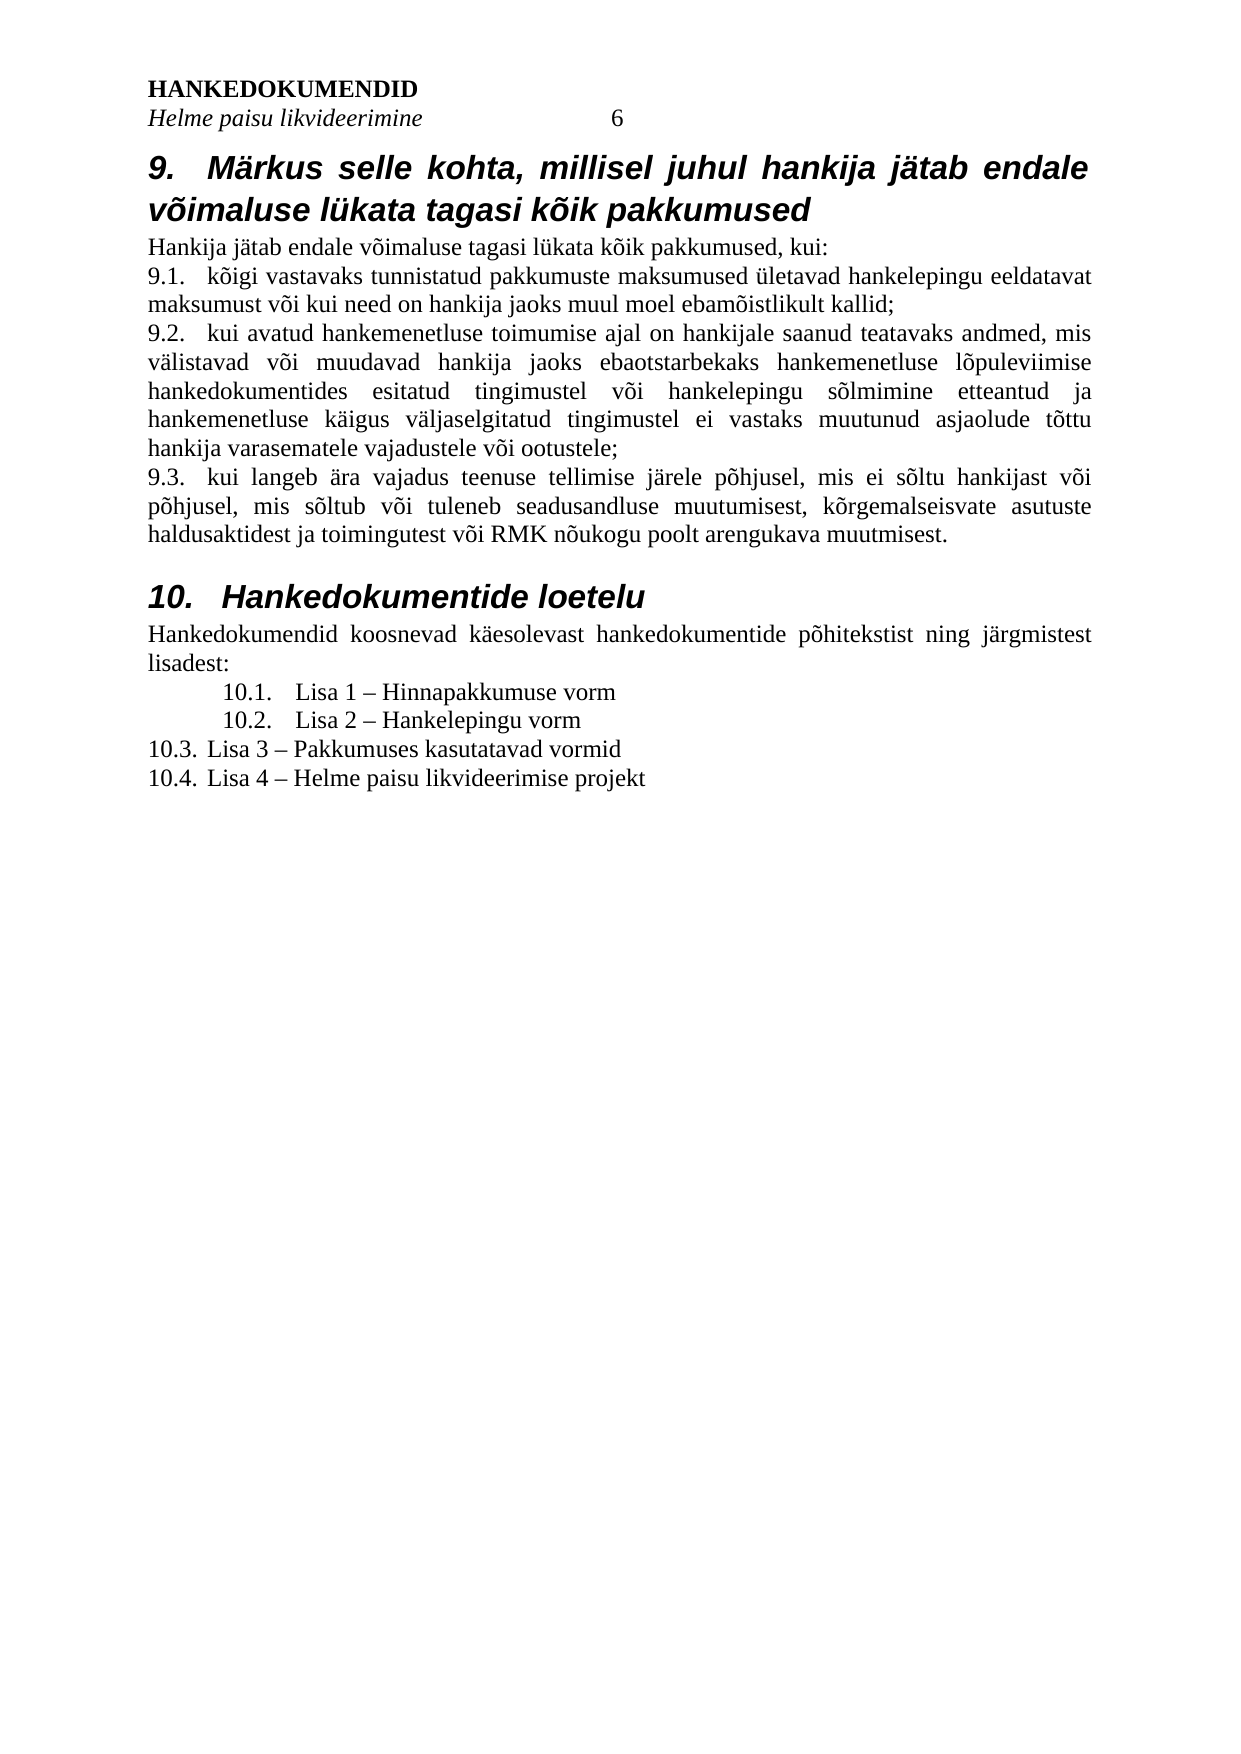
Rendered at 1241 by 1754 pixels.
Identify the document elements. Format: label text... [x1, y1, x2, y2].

list Lisa 2 – Hankelepingu vorm [222, 706, 1092, 734]
list kui avatud hankemenetluse toimumise ajal on hankijale saanud teatavaks andmed, mis välistavad või muudavad hankija jaoks ebaotstarbekaks hankemenetluse lõpuleviimise hankedokumentides esitatud tingimustel või hankelepingu sõlmimine etteantud ja hankemenetluse käigus väljaselgitatud tingimustel ei vastaks muutunud asjaolude tõttu hankija varasematele vajadustele või ootustele; [148, 318, 1092, 462]
list Lisa 3 – Pakkumuses kasutatavad vormid [148, 734, 1092, 763]
list kõigi vastavaks tunnistatud pakkumuste maksumused ületavad hankelepingu eeldatavat maksumust või kui need on hankija jaoks muul moel ebamõistlikult kallid; [148, 261, 1092, 318]
subtitle Märkus selle kohta, millisel juhul hankija jätab endale võimaluse lükata tagasi kõik pakkumused [148, 148, 1092, 228]
list Lisa 4 – Helme paisu likvideerimise projekt [148, 763, 1092, 792]
subtitle Hankedokumentide loetelu [148, 577, 1092, 616]
list kui langeb ära vajadus teenuse tellimise järele põhjusel, mis ei sõltu hankijast või põhjusel, mis sõltub või tuleneb seadusandluse muutumisest, kõrgemalseisvate asutuste haldusaktidest ja toimingutest või RMK nõukogu poolt arengukava muutmisest. [148, 462, 1092, 548]
text Hankedokumendid koosnevad käesolevast hankedokumentide põhitekstist ning järgmistest lisadest: [148, 619, 1092, 677]
list Lisa 1 – Hinnapakkumuse vorm [222, 677, 1092, 706]
text Hankija jätab endale võimaluse tagasi lükata kõik pakkumused, kui: [148, 232, 1092, 261]
